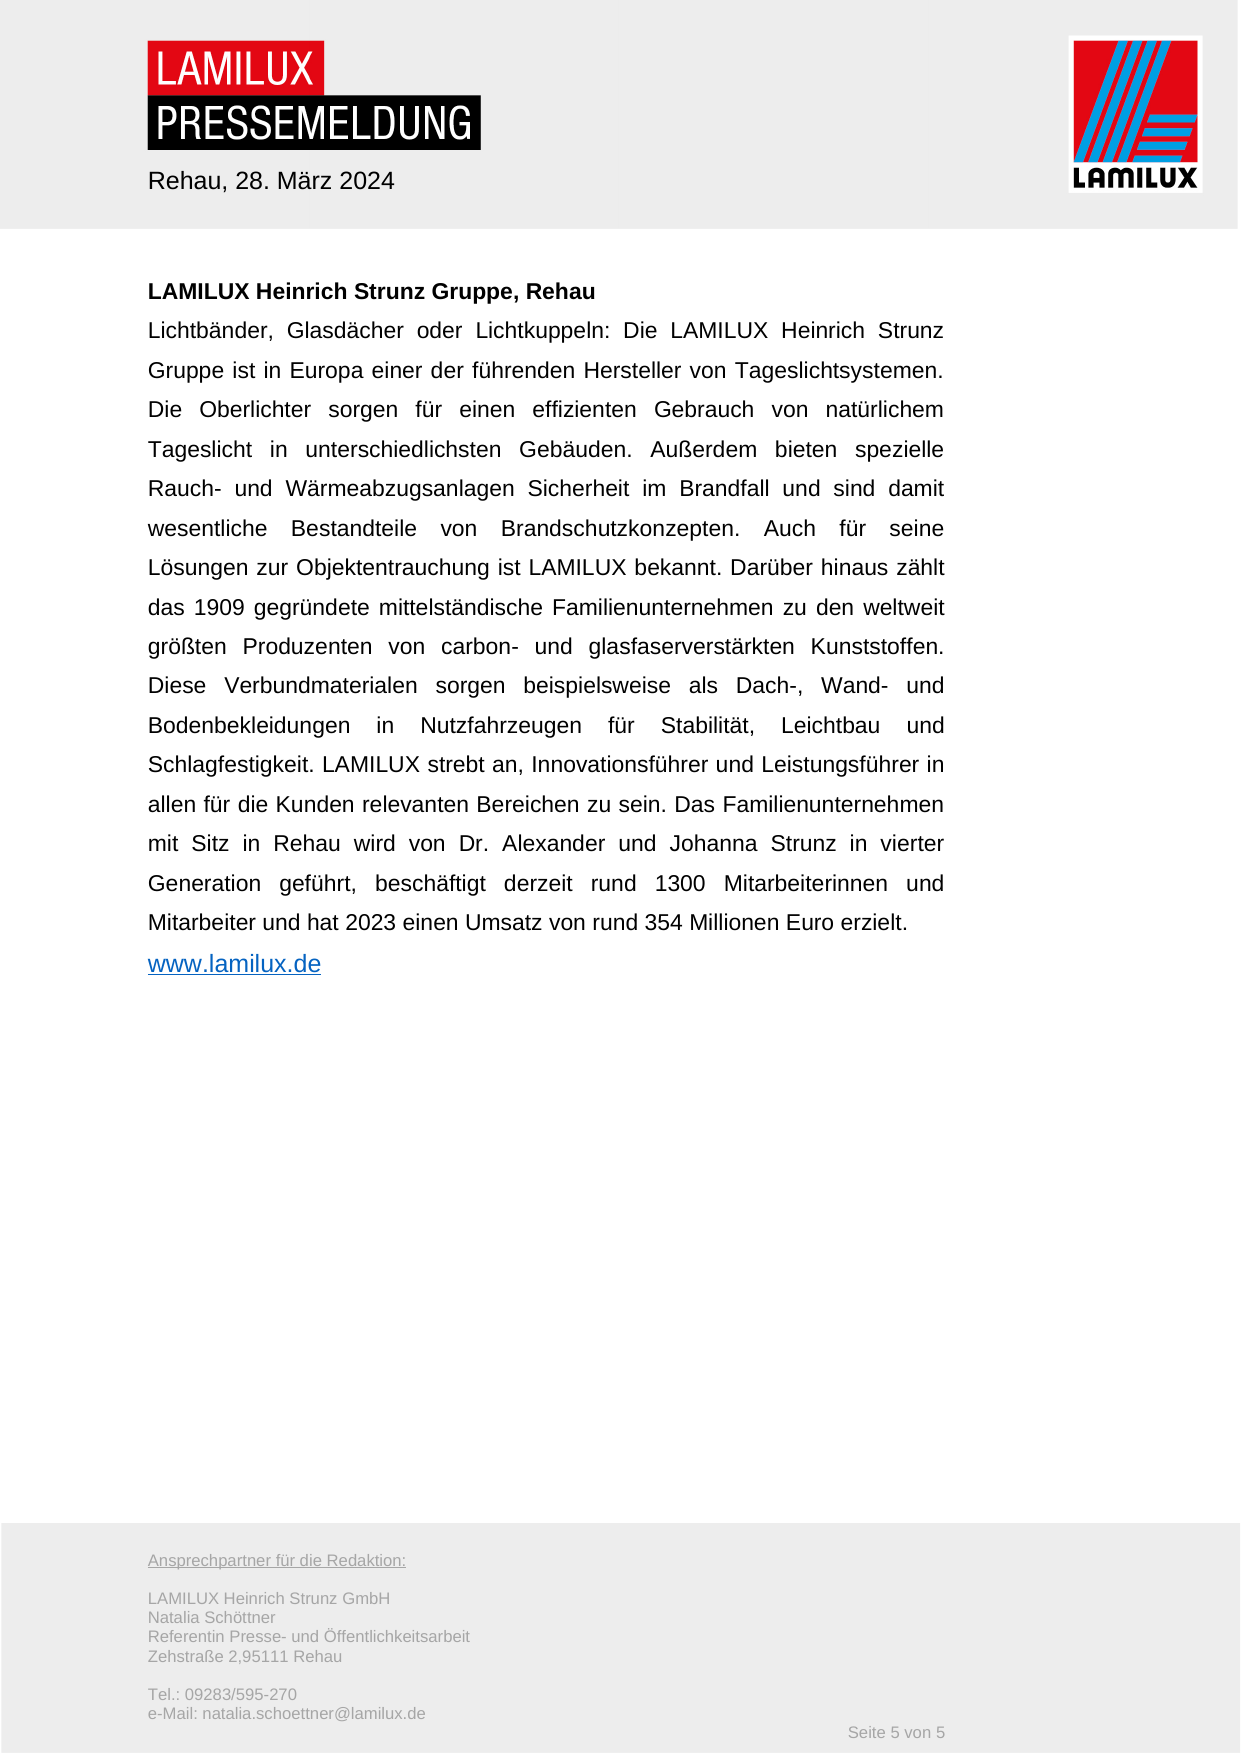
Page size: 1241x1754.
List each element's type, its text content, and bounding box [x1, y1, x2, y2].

text www.lamilux.de [148, 949, 945, 977]
text LAMILUX Heinrich Strunz Gruppe, Rehau [148, 278, 945, 304]
text Lichtbänder, Glasdächer oder Lichtkuppeln: Die LAMILUX Heinrich Strunz Gruppe ist in Europa einer der führenden Hersteller von Tageslichtsystemen. Die Oberlichter sorgen für einen effizienten Gebrauch von natürlichem Tageslicht in unterschiedlichsten Gebäuden. Außerdem bieten spezielle Rauch- und Wärmeabzugsanlagen Sicherheit im Brandfall und sind damit wesentliche Bestandteile von Brandschutzkonzepten. Auch für seine Lösungen zur Objektentrauchung ist LAMILUX bekannt. Darüber hinaus zählt das 1909 gegründete mittelständische Familienunternehmen zu den weltweit größten Produzenten von carbon- und glasfaserverstärkten Kunststoffen. Diese Verbundmaterialen sorgen beispielsweise als Dach-, Wand- und Bodenbekleidungen in Nutzfahrzeugen für Stabilität, Leichtbau und Schlagfestigkeit. LAMILUX strebt an, Innovationsführer und Leistungsführer in allen für die Kunden relevanten Bereichen zu sein. Das Familienunternehmen mit Sitz in Rehau wird von Dr. Alexander und Johanna Strunz in vierter Generation geführt, beschäftigt derzeit rund 1300 Mitarbeiterinnen und Mitarbeiter und hat 2023 einen Umsatz von rund 354 Millionen Euro erzielt. [148, 317, 945, 936]
picture [1, 1523, 1241, 1753]
picture [0, 0, 1238, 229]
